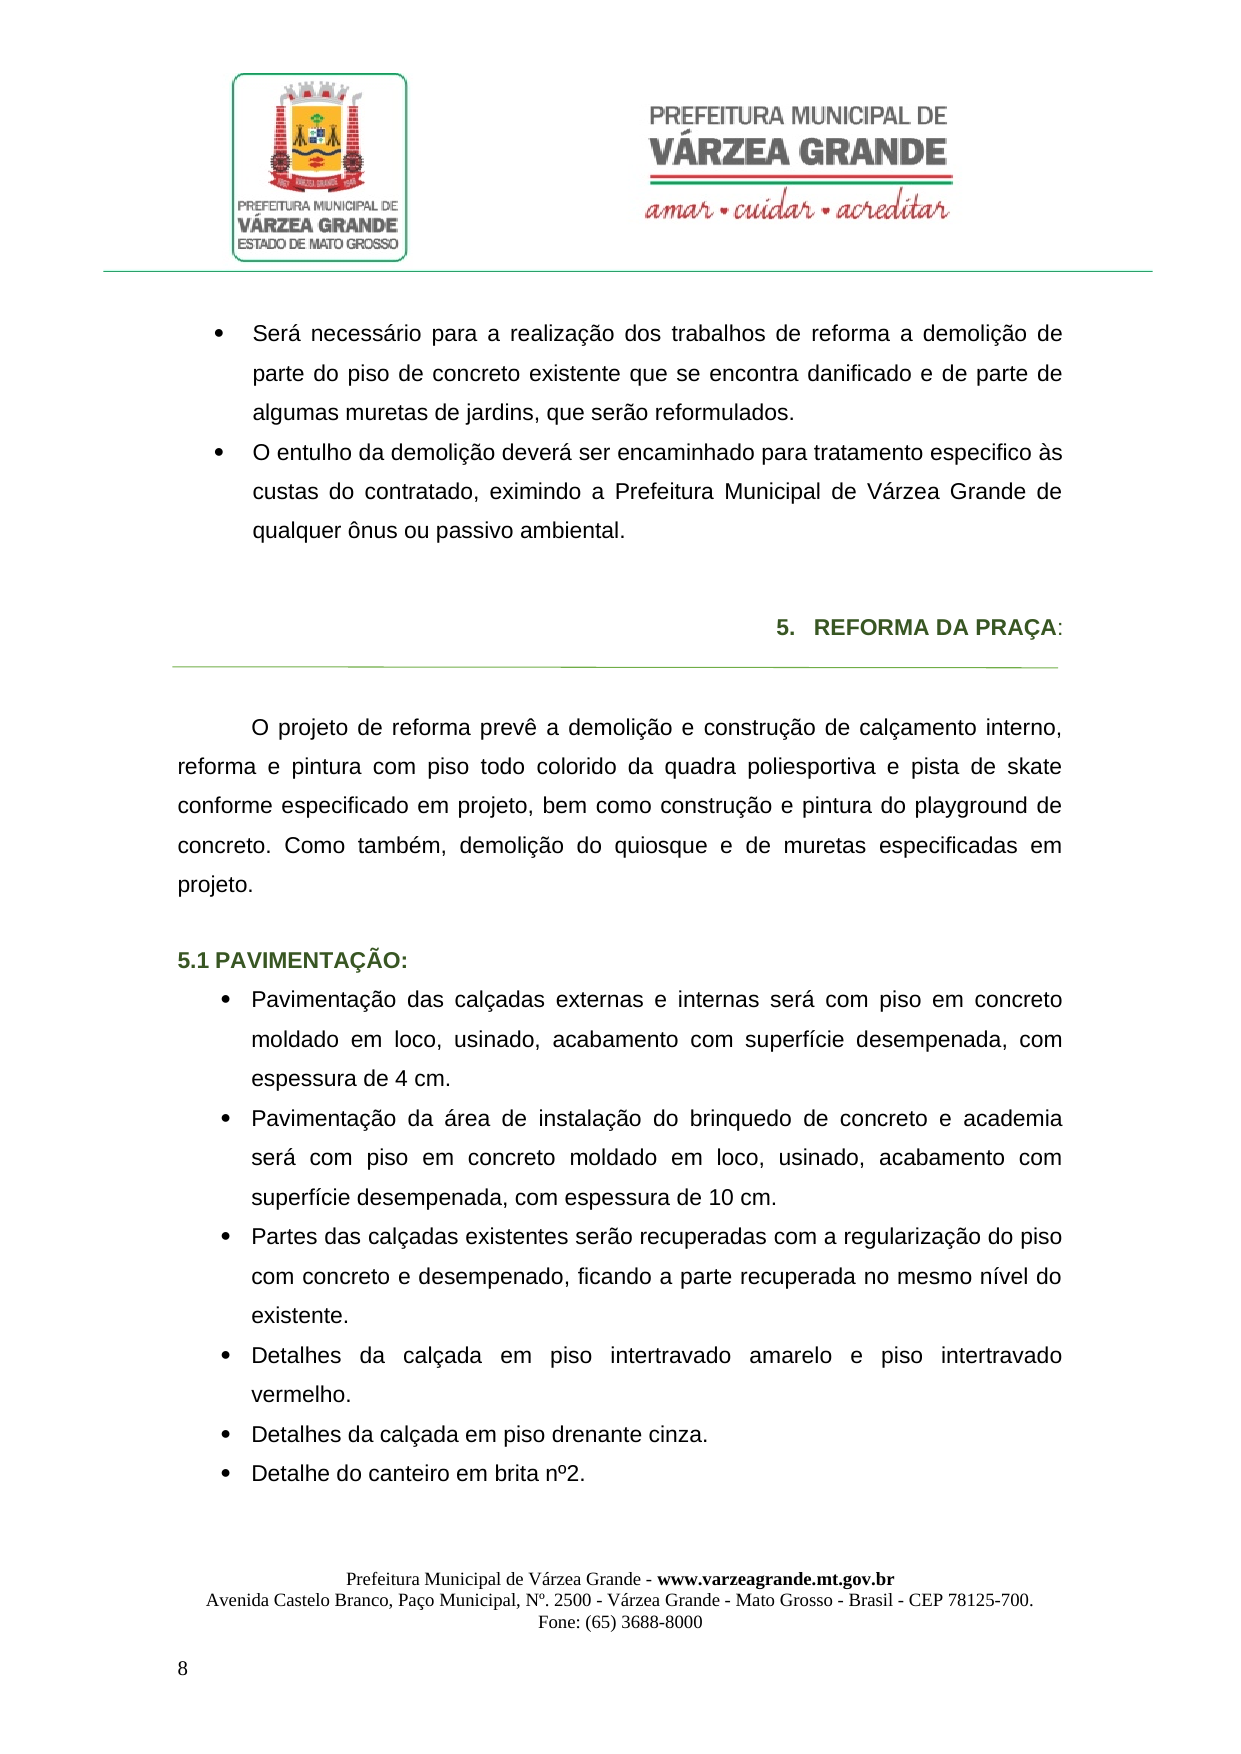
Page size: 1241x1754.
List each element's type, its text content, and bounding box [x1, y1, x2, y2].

text O projeto de reforma prevê a demolição e construção de calçamento interno, reforma e pintura com piso todo colorido da quadra poliesportiva e pista de skate conforme especificado em projeto, bem como construção e pintura do playground de concreto. Como também, demolição do quiosque e de muretas especificadas em projeto. [177, 713, 1063, 898]
list O entulho da demolição deverá ser encaminhado para tratamento especifico às custas do contratado, eximindo a Prefeitura Municipal de Várzea Grande de qualquer ônus ou passivo ambiental. [215, 438, 1063, 544]
list Detalhes da calçada em piso drenante cinza. [222, 1421, 1063, 1447]
list Pavimentação da área de instalação do brinquedo de concreto e academia será com piso em concreto moldado em loco, usinado, acabamento com superfície desempenada, com espessura de 10 cm. [222, 1105, 1063, 1210]
list PAVIMENTAÇÃO: [177, 947, 1063, 973]
list Detalhes da calçada em piso intertravado amarelo e piso intertravado vermelho. [222, 1342, 1063, 1407]
list Será necessário para a realização dos trabalhos de reforma a demolição de parte do piso de concreto existente que se encontra danificado e de parte de algumas muretas de jardins, que serão reformulados. [215, 320, 1063, 425]
list REFORMA DA PRAÇA: [215, 614, 1063, 640]
list Detalhe do canteiro em brita nº2. [222, 1460, 1063, 1486]
list Pavimentação das calçadas externas e internas será com piso em concreto moldado em loco, usinado, acabamento com superfície desempenada, com espessura de 4 cm. [222, 986, 1063, 1092]
list Partes das calçadas existentes serão recuperadas com a regularização do piso com concreto e desempenado, ficando a parte recuperada no mesmo nível do existente. [222, 1223, 1063, 1328]
picture [103, 73, 1153, 272]
